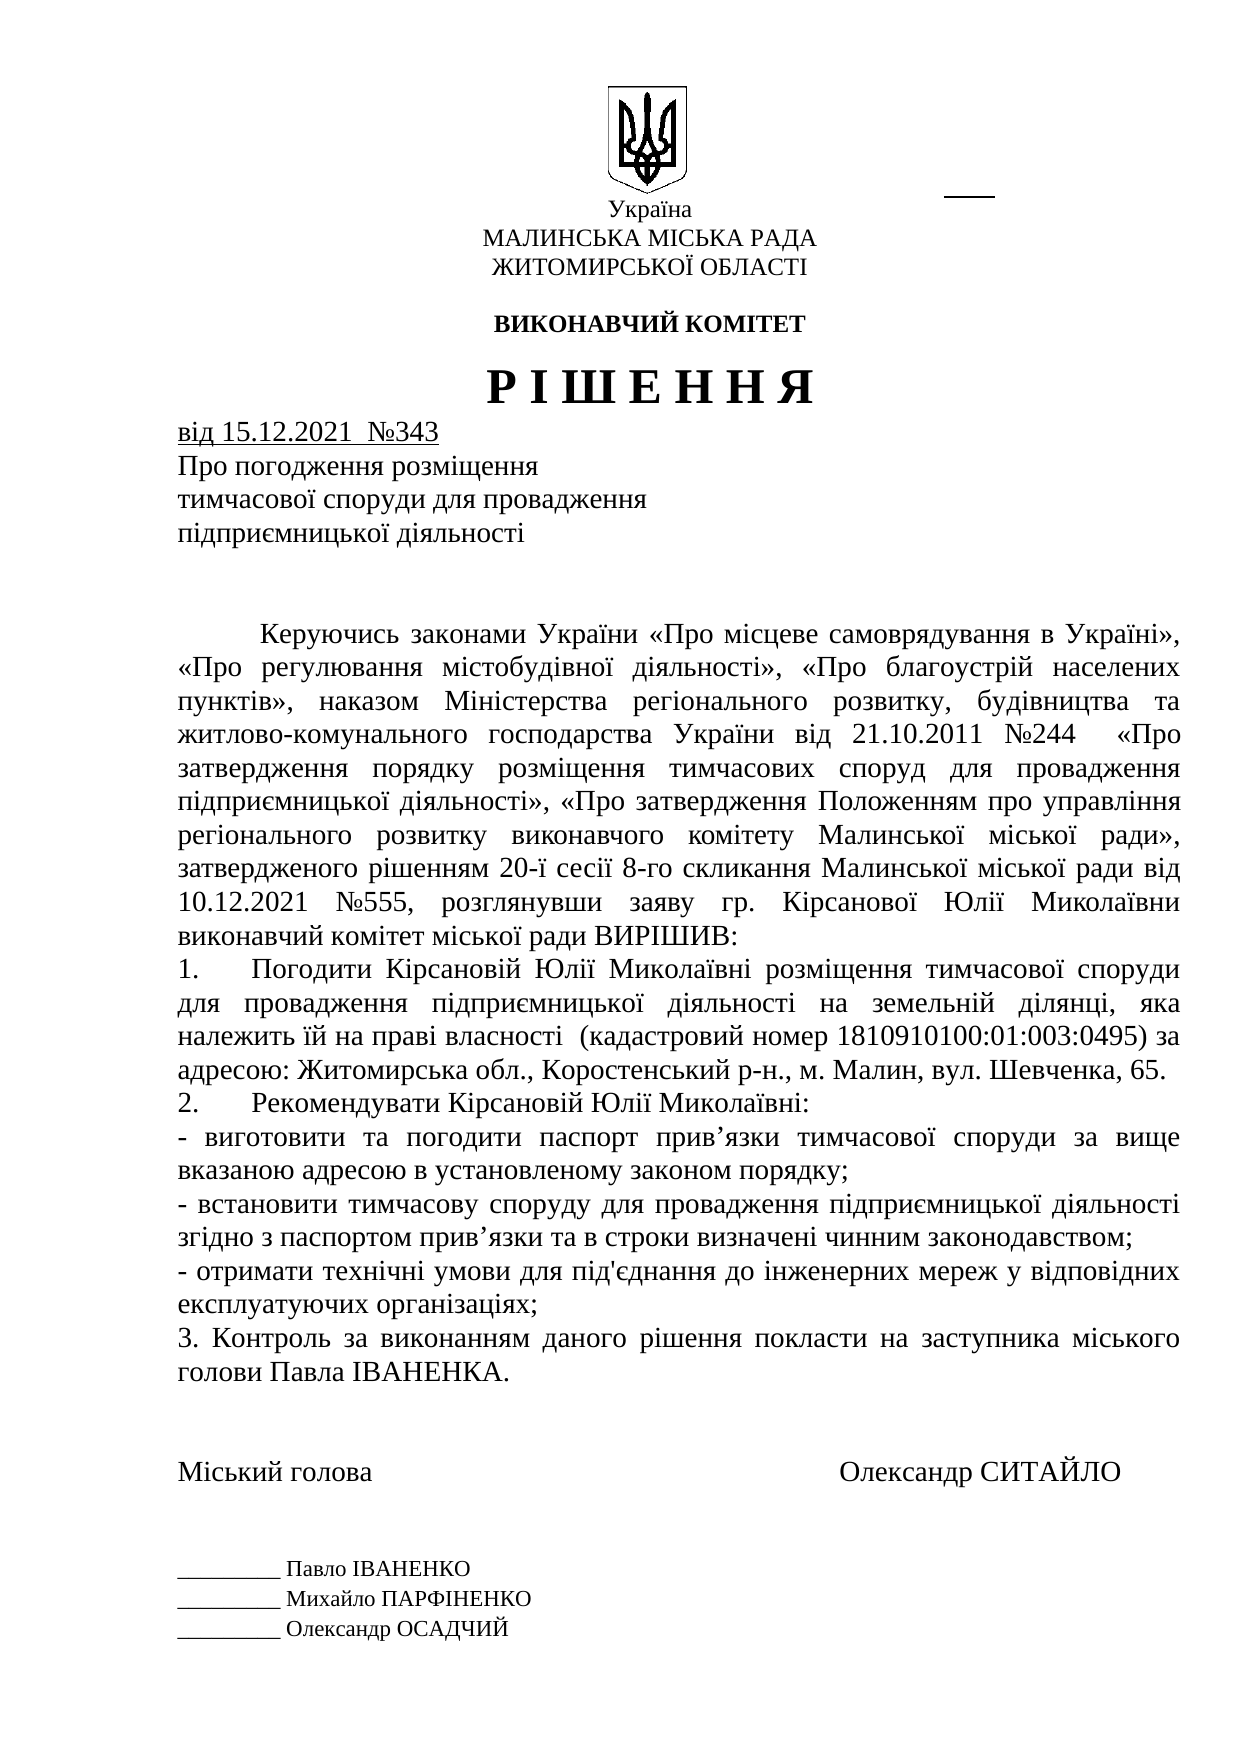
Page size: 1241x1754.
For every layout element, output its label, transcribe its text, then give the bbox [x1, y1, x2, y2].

picture [606, 85, 688, 195]
text підприємницької діяльності [177, 515, 1181, 549]
text - встановити тимчасову споруду для провадження підприємницької діяльності згідно з паспортом прив’язки та в строки визначені чинним законодавством; [177, 1186, 1181, 1253]
list Погодити Кірсановій Юлії Миколаївні розміщення тимчасової споруди для провадження підприємницької діяльності на земельній ділянці, яка належить їй на праві власності (кадастровий номер 1810910100:01:003:0495) за адресою: Житомирська обл., Коростенський р-н., м. Малин, вул. Шевченка, 65. [177, 951, 1181, 1085]
text _________ Михайло ПАРФІНЕНКО [177, 1585, 1181, 1612]
text Р І Ш Е Н Н Я [118, 357, 1181, 414]
text Керуючись законами України «Про місцеве самоврядування в Україні», «Про регулювання містобудівної діяльності», «Про благоустрій населених пунктів», наказом Міністерства регіонального розвитку, будівництва та житлово-комунального господарства України від 21.10.2011 №244 «Про затвердження порядку розміщення тимчасових споруд для провадження підприємницької діяльності», «Про затвердження Положенням про управління регіонального розвитку виконавчого комітету Малинської міської ради», затвердженого рішенням 20-ї сесії 8-го скликання Малинської міської ради від 10.12.2021 №555, розглянувши заяву гр. Кірсанової Юлії Миколаївни виконавчий комітет міської ради ВИРІШИВ: [177, 616, 1181, 951]
text МАЛИНСЬКА МІСЬКА РАДА [118, 223, 1181, 252]
text - виготовити та погодити паспорт прив’язки тимчасової споруди за вище вказаною адресою в установленому законом порядку; [177, 1119, 1181, 1186]
text ЖИТОМИРСЬКОЇ ОБЛАСТІ [118, 252, 1181, 280]
text Про погодження розміщення [177, 448, 1181, 482]
text Україна [118, 194, 1181, 223]
text _________ Олександр ОСАДЧИЙ [177, 1615, 1181, 1642]
text Міський голова Олександр СИТАЙЛО [177, 1454, 1181, 1488]
list Рекомендувати Кірсановій Юлії Миколаївні: [177, 1085, 1181, 1119]
text тимчасової споруди для провадження [177, 482, 1181, 515]
text ВИКОНАВЧИЙ КОМІТЕТ [118, 309, 1181, 338]
text 3. Контроль за виконанням даного рішення покласти на заступника міського голови Павла ІВАНЕНКА. [177, 1320, 1181, 1387]
text - отримати технічні умови для під'єднання до інженерних мереж у відповідних експлуатуючих організаціях; [177, 1253, 1181, 1320]
text від 15.12.2021 №343 [177, 414, 1181, 448]
text _________ Павло ІВАНЕНКО [177, 1555, 1181, 1581]
